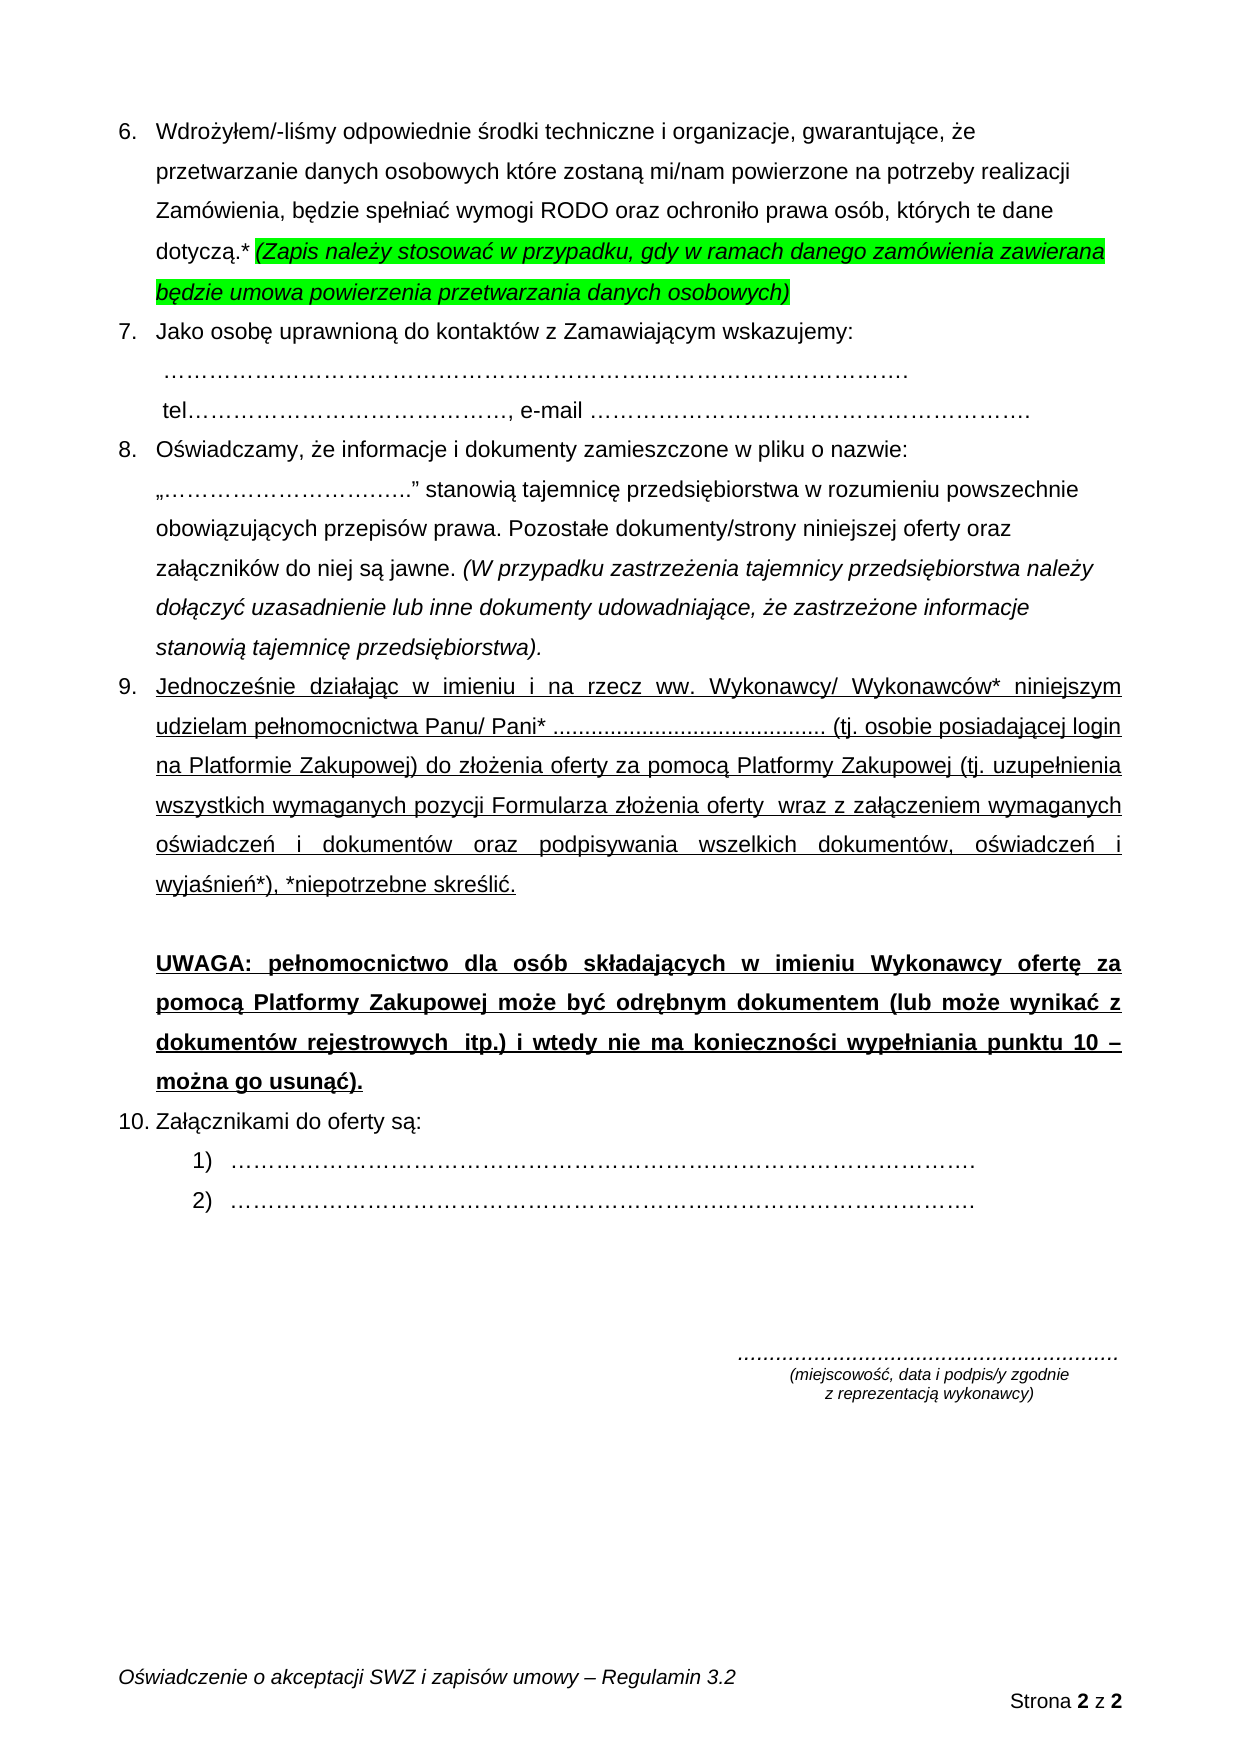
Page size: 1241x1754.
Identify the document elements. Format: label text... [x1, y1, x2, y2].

text ……………………………………………………….……………………………. [162, 357, 1122, 384]
list UWAGA: pełnomocnictwo dla osób składających w imieniu Wykonawcy ofertę za pomocą Platformy Zakupowej może być odrębnym dokumentem (lub może wynikać z dokumentów rejestrowych itp.) i wtedy nie ma konieczności wypełniania punktu 10 – można go usunąć). [156, 1053, 1122, 1094]
text ............................................................ [118, 1338, 1122, 1365]
list Załącznikami do oferty są: [118, 1108, 1122, 1134]
text tel……………………………………, e-mail …………………………………………………. [162, 397, 1122, 423]
list Oświadczamy, że informacje i dokumenty zamieszczone w pliku o nazwie: „……………………….…..” stanowią tajemnicę przedsiębiorstwa w rozumieniu powszechnie obowiązujących przepisów prawa. Pozostałe dokumenty/strony niniejszej oferty oraz załączników do niej są jawne. (W przypadku zastrzeżenia tajemnicy przedsiębiorstwa należy dołączyć uzasadnienie lub inne dokumenty udowadniające, że zastrzeżone informacje stanowią tajemnicę przedsiębiorstwa). [118, 436, 1122, 660]
list ……………………………………………………….……………………………. [192, 1187, 1122, 1213]
text (miejscowość, data i podpis/y zgodnie [679, 1365, 1122, 1384]
list Jednocześnie działając w imieniu i na rzecz ww. Wykonawcy/ Wykonawców* niniejszym udzielam pełnomocnictwa Panu/ Pani* ........................................... (tj. osobie posiadającej login na Platformie Zakupowej) do złożenia oferty za pomocą Platformy Zakupowej (tj. uzupełnienia wszystkich wymaganych pozycji Formularza złożenia oferty wraz z załączeniem wymaganych oświadczeń i dokumentów oraz podpisywania wszelkich dokumentów, oświadczeń i wyjaśnień*), *niepotrzebne skreślić. [118, 673, 1122, 897]
list Jako osobę uprawnioną do kontaktów z Zamawiającym wskazujemy: [118, 318, 1122, 344]
list UWAGA: pełnomocnictwo dla osób składających w imieniu Wykonawcy ofertę za pomocą Platformy Zakupowej może być odrębnym dokumentem (lub może wynikać z dokumentów rejestrowych itp.) i wtedy nie ma konieczności wypełniania punktu 10 – można go usunąć). [156, 974, 1122, 1012]
list ……………………………………………………….……………………………. [192, 1147, 1122, 1173]
list UWAGA: pełnomocnictwo dla osób składających w imieniu Wykonawcy ofertę za pomocą Platformy Zakupowej może być odrębnym dokumentem (lub może wynikać z dokumentów rejestrowych itp.) i wtedy nie ma konieczności wypełniania punktu 10 – można go usunąć). [156, 950, 1122, 973]
list Wdrożyłem/-liśmy odpowiednie środki techniczne i organizacje, gwarantujące, że przetwarzanie danych osobowych które zostaną mi/nam powierzone na potrzeby realizacji Zamówienia, będzie spełniać wymogi RODO oraz ochroniło prawa osób, których te dane dotyczą.* (Zapis należy stosować w przypadku, gdy w ramach danego zamówienia zawierana będzie umowa powierzenia przetwarzania danych osobowych) [118, 118, 1122, 305]
list UWAGA: pełnomocnictwo dla osób składających w imieniu Wykonawcy ofertę za pomocą Platformy Zakupowej może być odrębnym dokumentem (lub może wynikać z dokumentów rejestrowych itp.) i wtedy nie ma konieczności wypełniania punktu 10 – można go usunąć). [156, 1013, 1122, 1051]
text z reprezentacją wykonawcy) [679, 1384, 1122, 1403]
